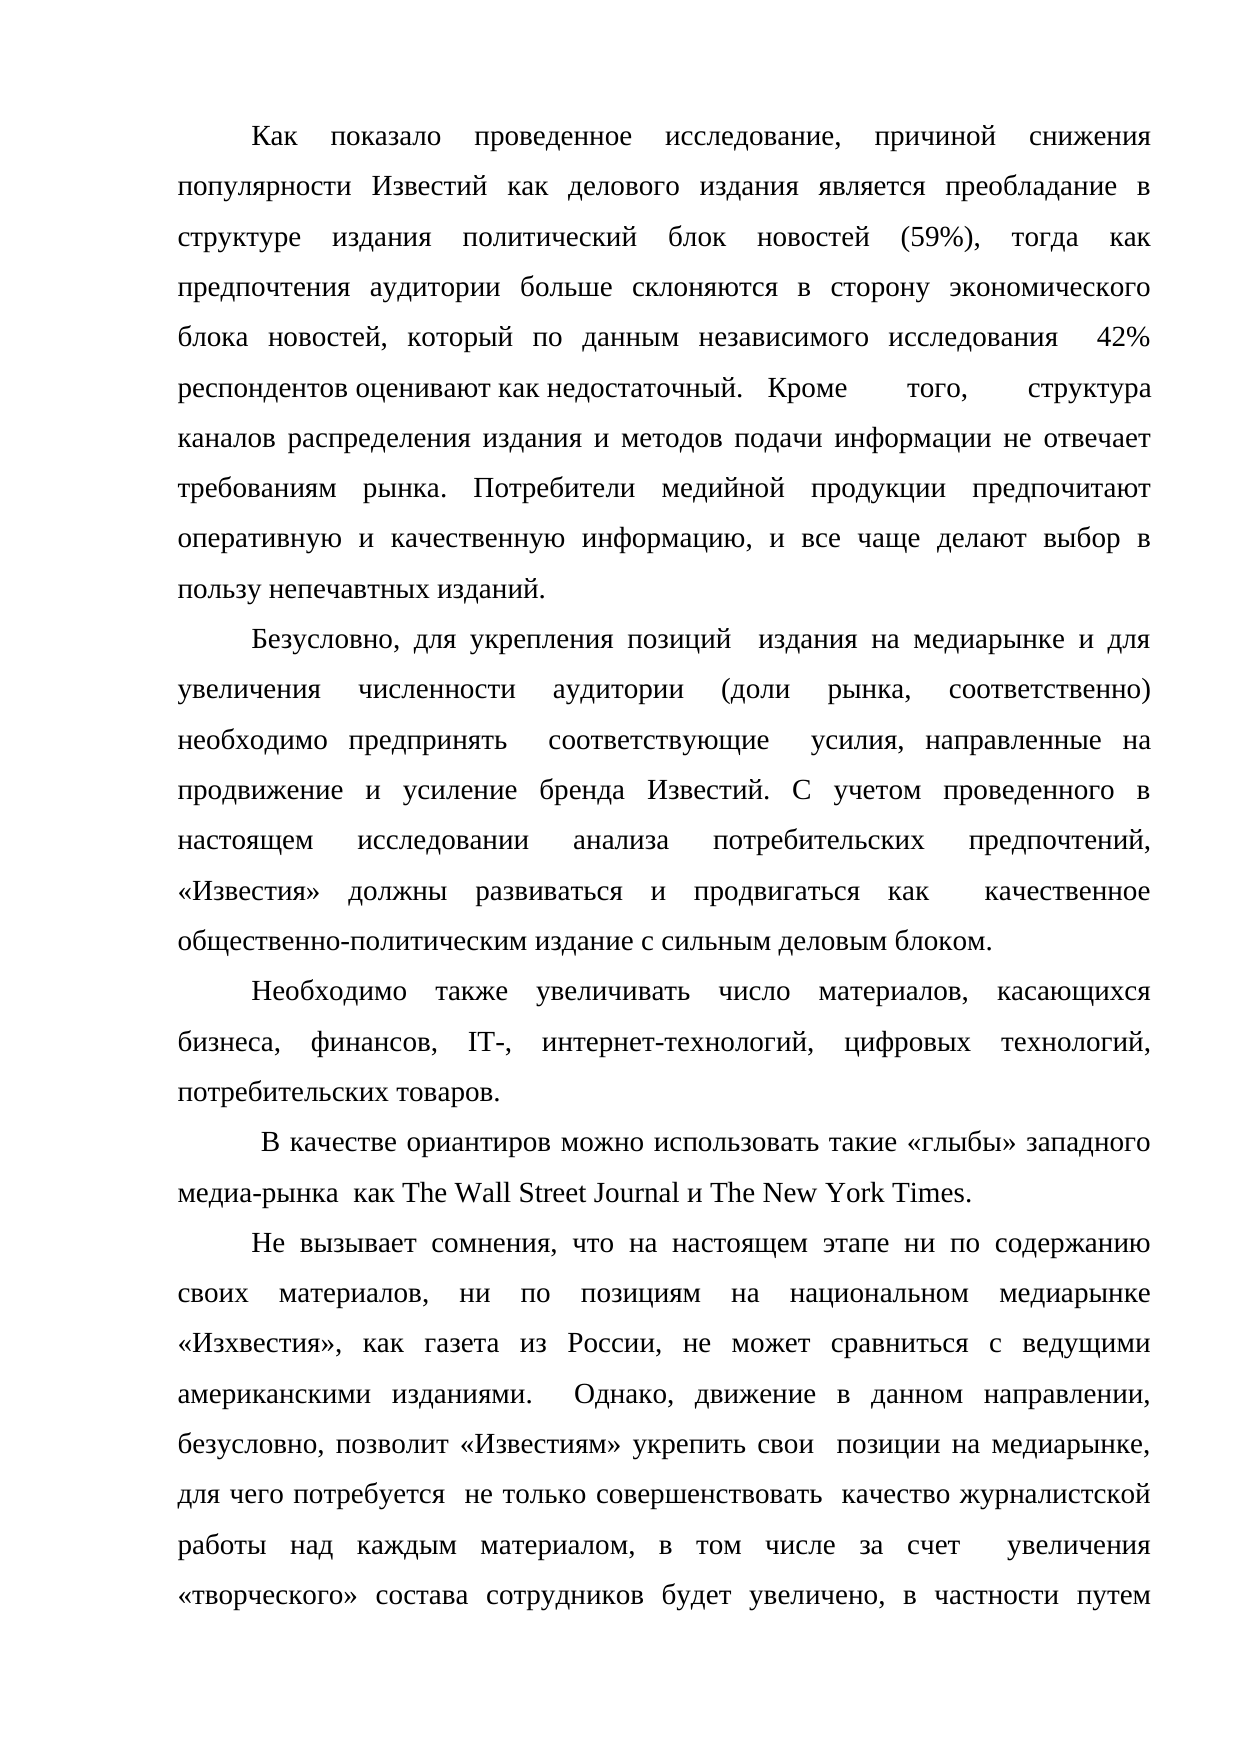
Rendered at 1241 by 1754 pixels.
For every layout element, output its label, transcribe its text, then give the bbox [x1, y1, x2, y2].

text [177, 1225, 1152, 1611]
text Как показало проведенное исследование, причиной снижения популярности Известий как делового издания является преобладание в структуре издания политический блок новостей (59%), тогда как предпочтения аудитории больше склоняются в сторону экономического блока новостей, который по данным независимого исследования 42% респондентов оценивают как недостаточный. Кроме того, структура каналов распределения издания и методов подачи информации не отвечает требованиям рынка. Потребители медийной продукции предпочитают оперативную и качественную информацию, и все чаще делают выбор в пользу непечавтных изданий. [177, 118, 1152, 604]
text Необходимо также увеличивать число материалов, касающихся бизнеса, финансов, IT-, интернет-технологий, цифровых технологий, потребительских товаров. [177, 973, 1152, 1108]
list Безусловно, для укрепления позиций издания на медиарынке и для увеличения численности аудитории (доли рынка, соответственно) необходимо предпринять соответствующие усилия, направленные на продвижение и усиление бренда Известий. С учетом проведенного в настоящем исследовании анализа потребительских предпочтений, «Известия» должны развиваться и продвигаться как качественное общественно-политическим издание с сильным деловым блоком. [177, 621, 1152, 957]
text В качестве ориантиров можно использовать такие «глыбы» западного медиа-рынка как The Wall Street Journal и The New York Times. [177, 1124, 1152, 1208]
